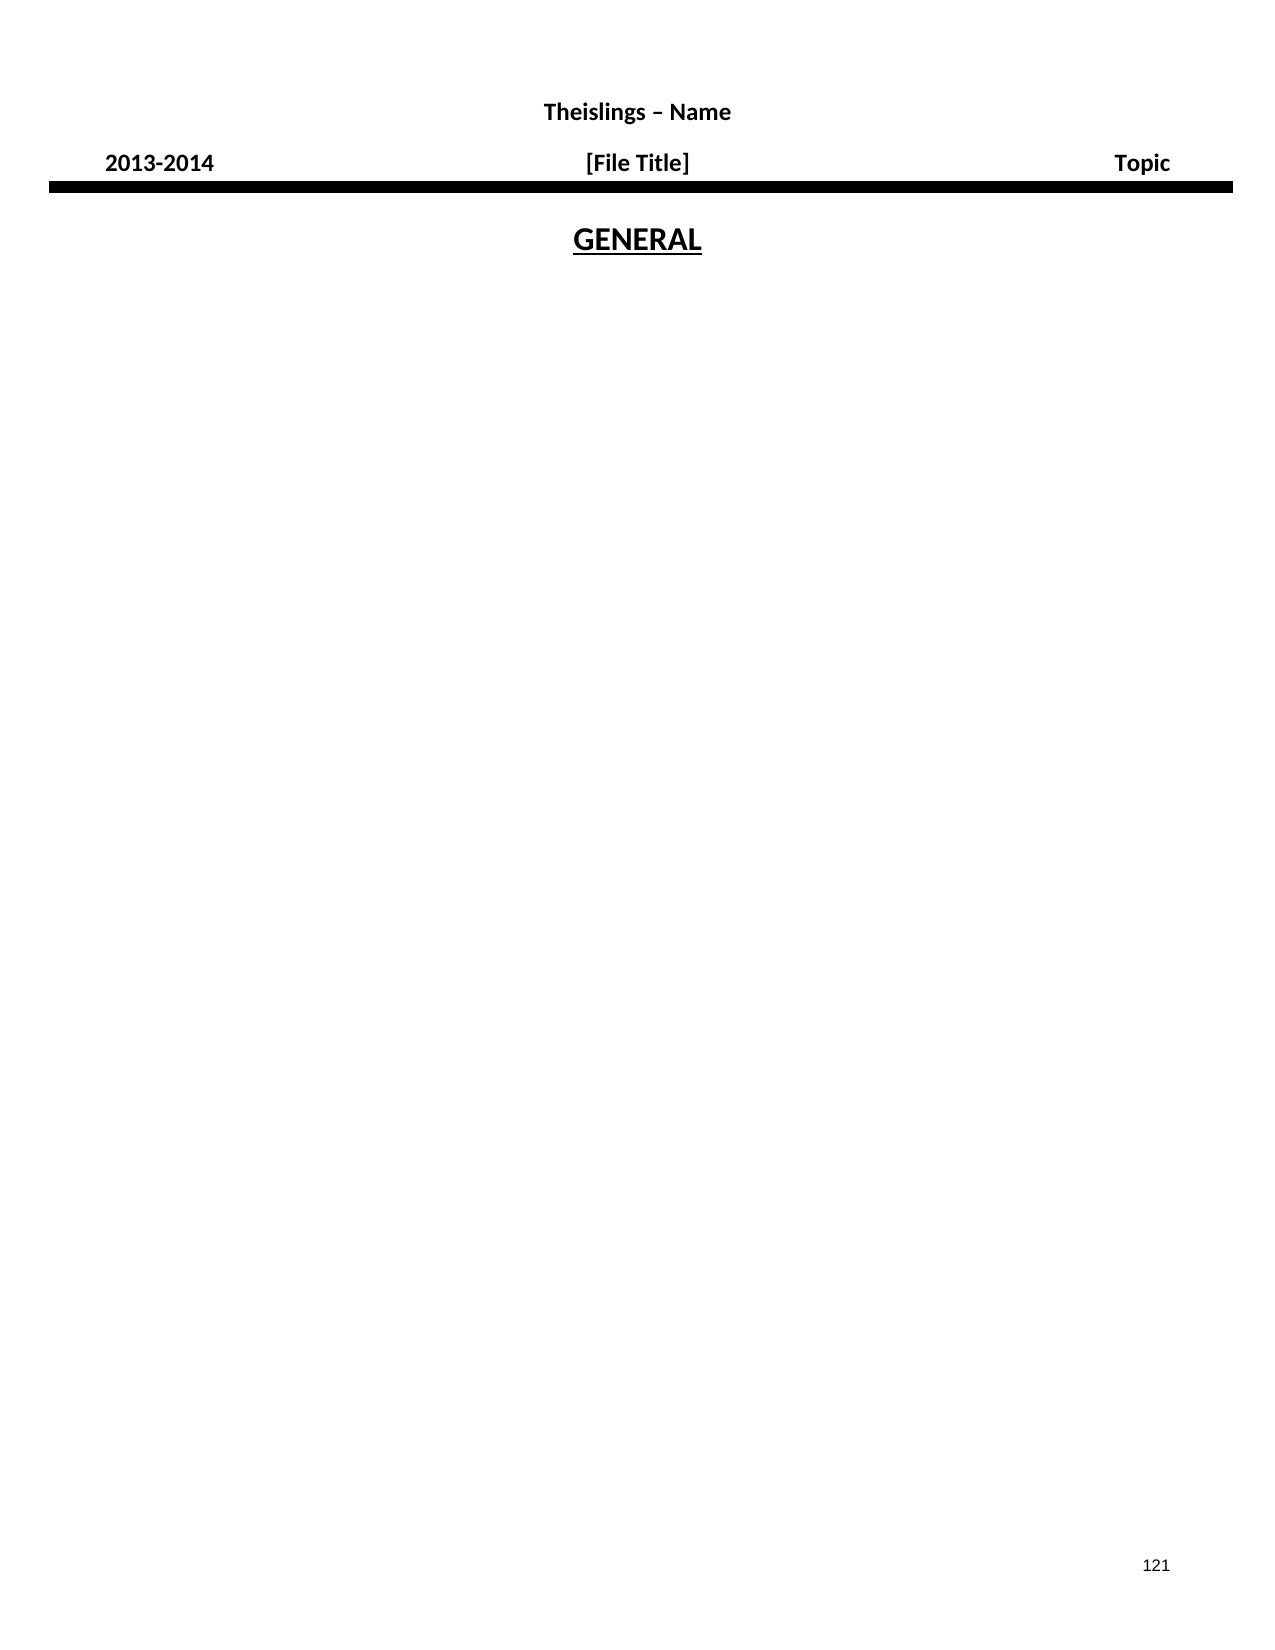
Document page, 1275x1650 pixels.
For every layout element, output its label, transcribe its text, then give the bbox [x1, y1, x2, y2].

subtitle GENERAL [105, 218, 1170, 258]
